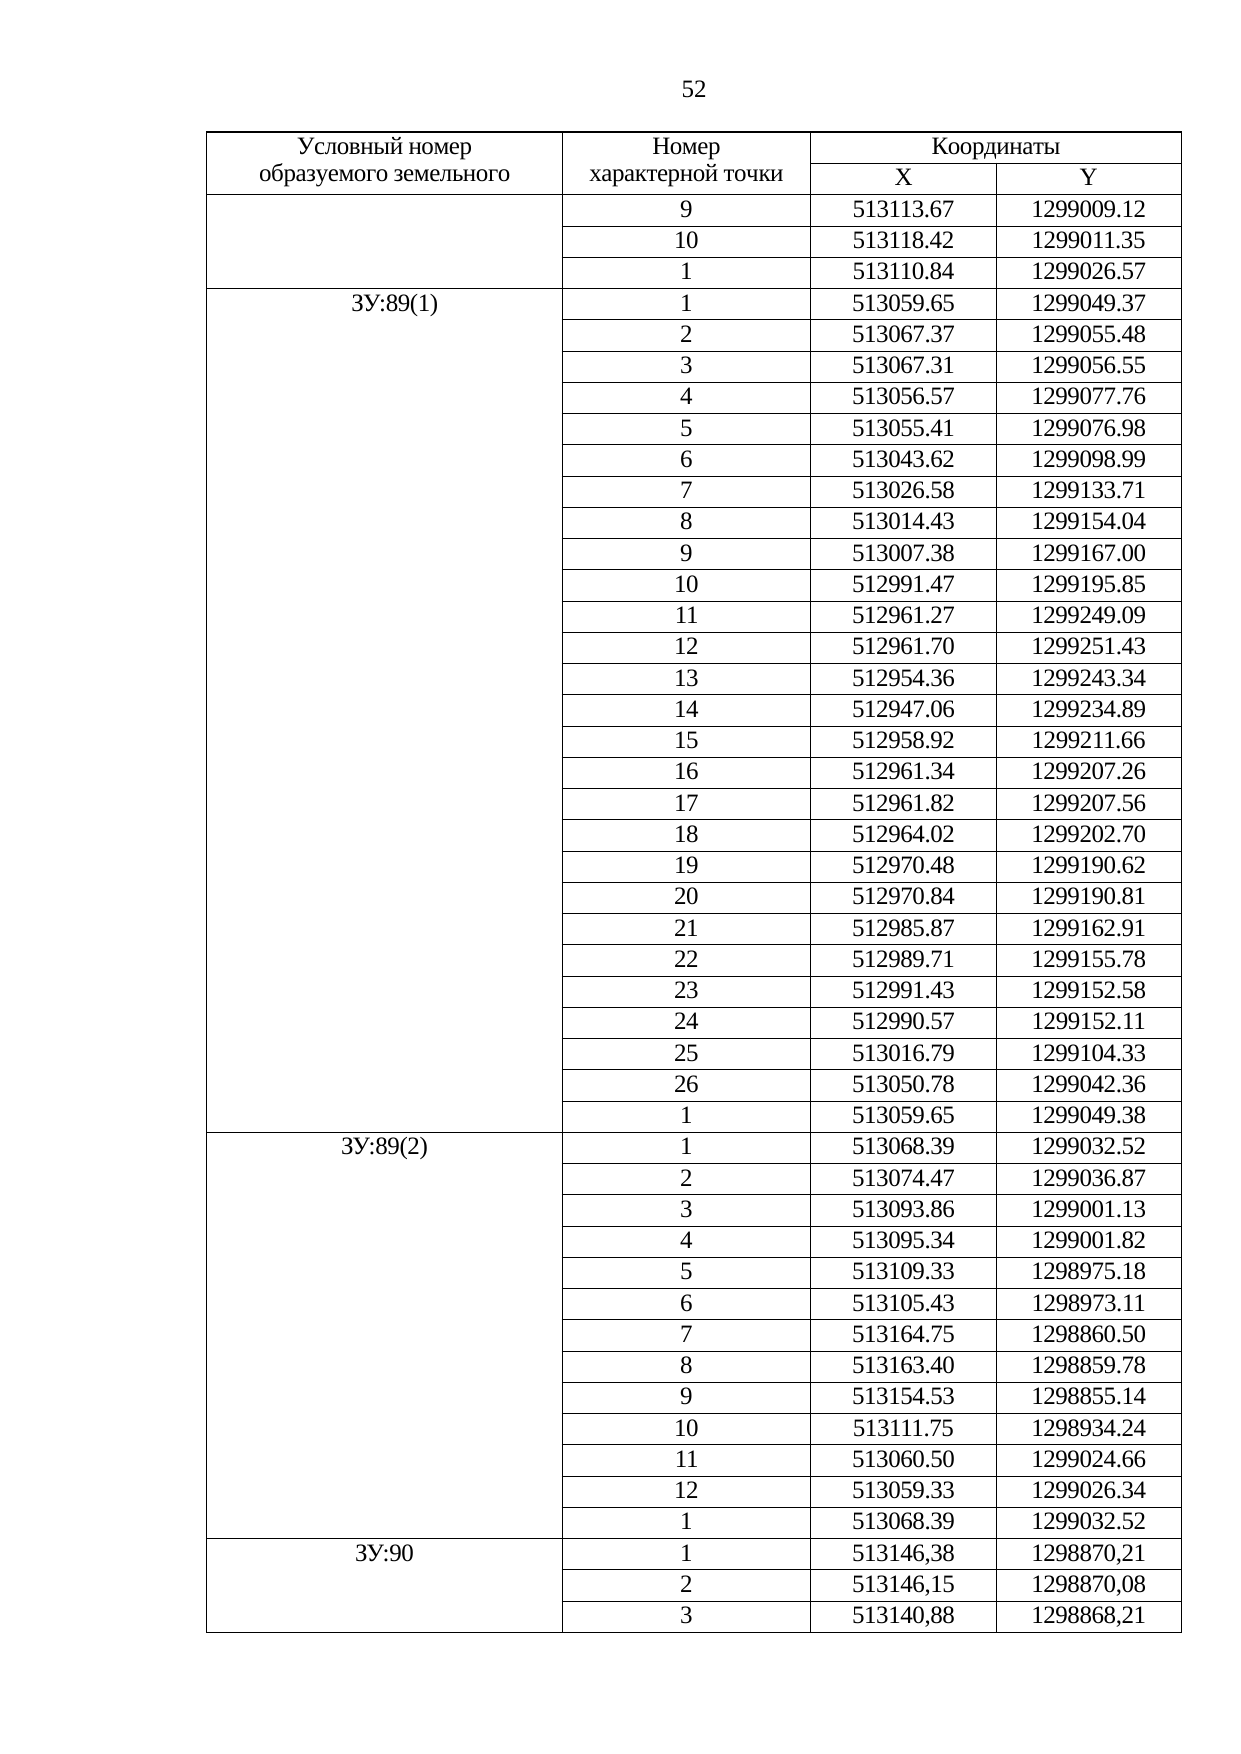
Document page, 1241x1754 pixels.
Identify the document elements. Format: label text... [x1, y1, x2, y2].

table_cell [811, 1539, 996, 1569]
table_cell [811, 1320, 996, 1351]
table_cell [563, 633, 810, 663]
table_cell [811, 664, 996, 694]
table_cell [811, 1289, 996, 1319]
table_cell Y [997, 164, 1181, 194]
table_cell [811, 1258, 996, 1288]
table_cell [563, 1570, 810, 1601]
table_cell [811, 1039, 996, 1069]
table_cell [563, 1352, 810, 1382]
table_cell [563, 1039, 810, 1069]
table_header Координаты [811, 133, 1181, 163]
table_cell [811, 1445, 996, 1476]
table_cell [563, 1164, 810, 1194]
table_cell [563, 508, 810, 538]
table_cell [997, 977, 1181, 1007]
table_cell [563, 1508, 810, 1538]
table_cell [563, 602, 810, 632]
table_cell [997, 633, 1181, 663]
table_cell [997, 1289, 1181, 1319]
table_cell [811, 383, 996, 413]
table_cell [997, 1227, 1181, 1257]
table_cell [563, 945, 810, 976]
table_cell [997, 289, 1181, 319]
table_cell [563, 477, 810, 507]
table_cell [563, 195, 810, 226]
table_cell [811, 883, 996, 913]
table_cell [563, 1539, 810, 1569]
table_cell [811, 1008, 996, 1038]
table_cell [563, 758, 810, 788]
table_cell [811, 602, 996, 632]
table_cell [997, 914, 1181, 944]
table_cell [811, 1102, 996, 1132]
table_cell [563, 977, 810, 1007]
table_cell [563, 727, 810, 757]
table_header Номер характерной точки [563, 133, 810, 194]
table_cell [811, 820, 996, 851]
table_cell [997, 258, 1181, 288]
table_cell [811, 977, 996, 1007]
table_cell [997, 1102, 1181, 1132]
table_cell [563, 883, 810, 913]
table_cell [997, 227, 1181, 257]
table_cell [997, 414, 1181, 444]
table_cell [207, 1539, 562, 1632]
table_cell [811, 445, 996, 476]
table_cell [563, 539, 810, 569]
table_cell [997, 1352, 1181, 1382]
table_cell X [811, 164, 996, 194]
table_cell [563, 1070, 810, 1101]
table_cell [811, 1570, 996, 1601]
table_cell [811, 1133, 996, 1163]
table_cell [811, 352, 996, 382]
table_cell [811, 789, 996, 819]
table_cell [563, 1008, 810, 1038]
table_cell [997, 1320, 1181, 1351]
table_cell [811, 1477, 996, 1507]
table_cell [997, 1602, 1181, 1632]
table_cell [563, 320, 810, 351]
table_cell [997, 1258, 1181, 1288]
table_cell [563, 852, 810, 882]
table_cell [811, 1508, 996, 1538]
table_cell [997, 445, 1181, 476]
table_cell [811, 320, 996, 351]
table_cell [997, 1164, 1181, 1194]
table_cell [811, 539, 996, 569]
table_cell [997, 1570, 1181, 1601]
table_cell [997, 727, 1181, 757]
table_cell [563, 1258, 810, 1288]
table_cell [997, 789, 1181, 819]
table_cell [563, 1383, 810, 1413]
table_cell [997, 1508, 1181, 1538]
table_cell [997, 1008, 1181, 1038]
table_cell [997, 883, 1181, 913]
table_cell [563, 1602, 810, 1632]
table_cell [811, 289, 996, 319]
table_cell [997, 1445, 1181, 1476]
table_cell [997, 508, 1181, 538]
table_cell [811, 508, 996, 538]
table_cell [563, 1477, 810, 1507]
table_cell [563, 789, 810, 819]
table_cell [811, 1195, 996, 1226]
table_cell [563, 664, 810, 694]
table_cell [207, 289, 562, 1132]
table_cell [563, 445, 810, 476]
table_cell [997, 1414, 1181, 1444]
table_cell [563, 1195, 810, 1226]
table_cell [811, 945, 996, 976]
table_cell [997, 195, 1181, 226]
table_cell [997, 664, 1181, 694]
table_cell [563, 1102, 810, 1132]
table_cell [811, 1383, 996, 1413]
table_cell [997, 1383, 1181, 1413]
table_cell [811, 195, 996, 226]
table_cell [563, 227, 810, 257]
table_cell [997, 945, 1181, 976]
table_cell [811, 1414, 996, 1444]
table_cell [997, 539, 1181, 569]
table_header Условный номер образуемого земельного участка, части земельного участка [207, 133, 562, 194]
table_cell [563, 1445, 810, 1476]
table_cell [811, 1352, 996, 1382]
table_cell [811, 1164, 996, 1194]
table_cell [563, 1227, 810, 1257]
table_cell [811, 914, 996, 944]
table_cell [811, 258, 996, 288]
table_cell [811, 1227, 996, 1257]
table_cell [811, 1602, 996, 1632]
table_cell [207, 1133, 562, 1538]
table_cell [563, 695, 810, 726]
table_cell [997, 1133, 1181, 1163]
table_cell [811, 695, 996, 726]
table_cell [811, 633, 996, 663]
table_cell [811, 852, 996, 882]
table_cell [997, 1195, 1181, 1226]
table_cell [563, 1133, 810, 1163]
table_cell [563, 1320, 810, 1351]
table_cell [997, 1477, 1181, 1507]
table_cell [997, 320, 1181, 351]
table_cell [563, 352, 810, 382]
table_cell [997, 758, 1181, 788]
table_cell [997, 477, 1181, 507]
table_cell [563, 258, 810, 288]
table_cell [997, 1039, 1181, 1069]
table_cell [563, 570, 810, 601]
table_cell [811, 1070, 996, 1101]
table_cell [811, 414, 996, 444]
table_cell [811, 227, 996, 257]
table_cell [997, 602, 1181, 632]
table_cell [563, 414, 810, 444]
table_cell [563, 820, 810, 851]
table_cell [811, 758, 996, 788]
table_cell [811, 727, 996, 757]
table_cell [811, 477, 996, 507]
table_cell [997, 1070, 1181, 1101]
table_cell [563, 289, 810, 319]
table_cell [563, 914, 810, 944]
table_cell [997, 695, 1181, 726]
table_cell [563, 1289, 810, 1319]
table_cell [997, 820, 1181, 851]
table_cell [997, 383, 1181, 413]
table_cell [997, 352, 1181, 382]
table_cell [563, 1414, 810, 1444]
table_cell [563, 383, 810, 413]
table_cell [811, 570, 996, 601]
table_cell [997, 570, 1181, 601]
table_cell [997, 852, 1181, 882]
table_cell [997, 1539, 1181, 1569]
